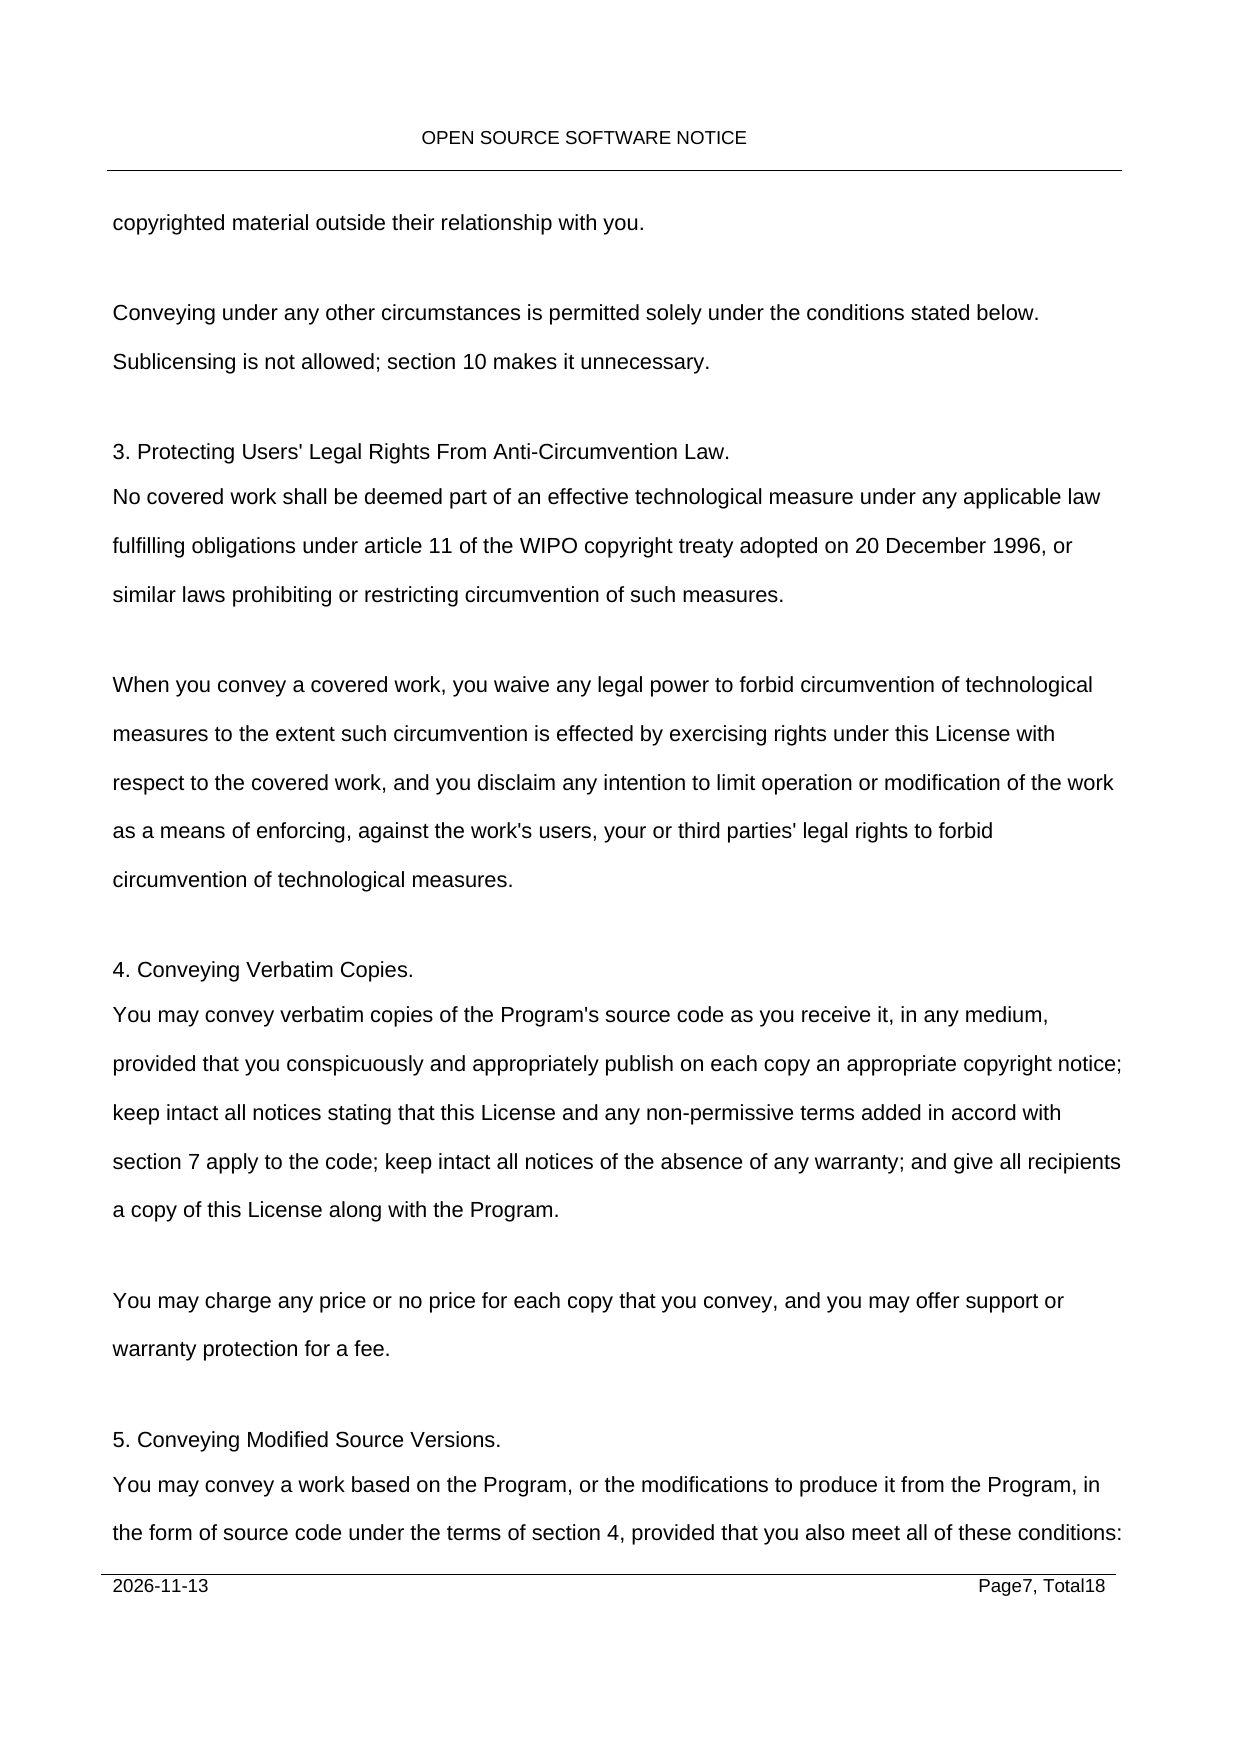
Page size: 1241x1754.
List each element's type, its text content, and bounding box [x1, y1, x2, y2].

text No covered work shall be deemed part of an effective technological measure under any applicable law fulfilling obligations under article 11 of the WIPO copyright treaty adopted on 20 December 1996, or similar laws prohibiting or restricting circumvention of such measures. [112, 481, 1128, 611]
text You may convey verbatim copies of the Program's source code as you receive it, in any medium, provided that you conspicuously and appropriately publish on each copy an appropriate copyright notice; keep intact all notices stating that this License and any non-permissive terms added in accord with section 7 apply to the code; keep intact all notices of the absence of any warranty; and give all recipients a copy of this License along with the Program. [112, 999, 1128, 1226]
text 3. Protecting Users' Legal Rights From Anti-Circumvention Law. [112, 436, 1128, 468]
text You may convey a work based on the Program, or the modifications to produce it from the Program, in the form of source code under the terms of section 4, provided that you also meet all of these conditions: [112, 1468, 1128, 1549]
text 5. Conveying Modified Source Versions. [112, 1423, 1128, 1455]
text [112, 206, 1128, 239]
text Conveying under any other circumstances is permitted solely under the conditions stated below. Sublicensing is not allowed; section 10 makes it unnecessary. [112, 297, 1128, 378]
text When you convey a covered work, you waive any legal power to forbid circumvention of technological measures to the extent such circumvention is effected by exercising rights under this License with respect to the covered work, and you disclaim any intention to limit operation or modification of the work as a means of enforcing, against the work's users, your or third parties' legal rights to forbid circumvention of technological measures. [112, 668, 1128, 896]
text You may charge any price or no price for each copy that you convey, and you may offer support or warranty protection for a fee. [112, 1284, 1128, 1365]
text 4. Conveying Verbatim Copies. [112, 953, 1128, 986]
